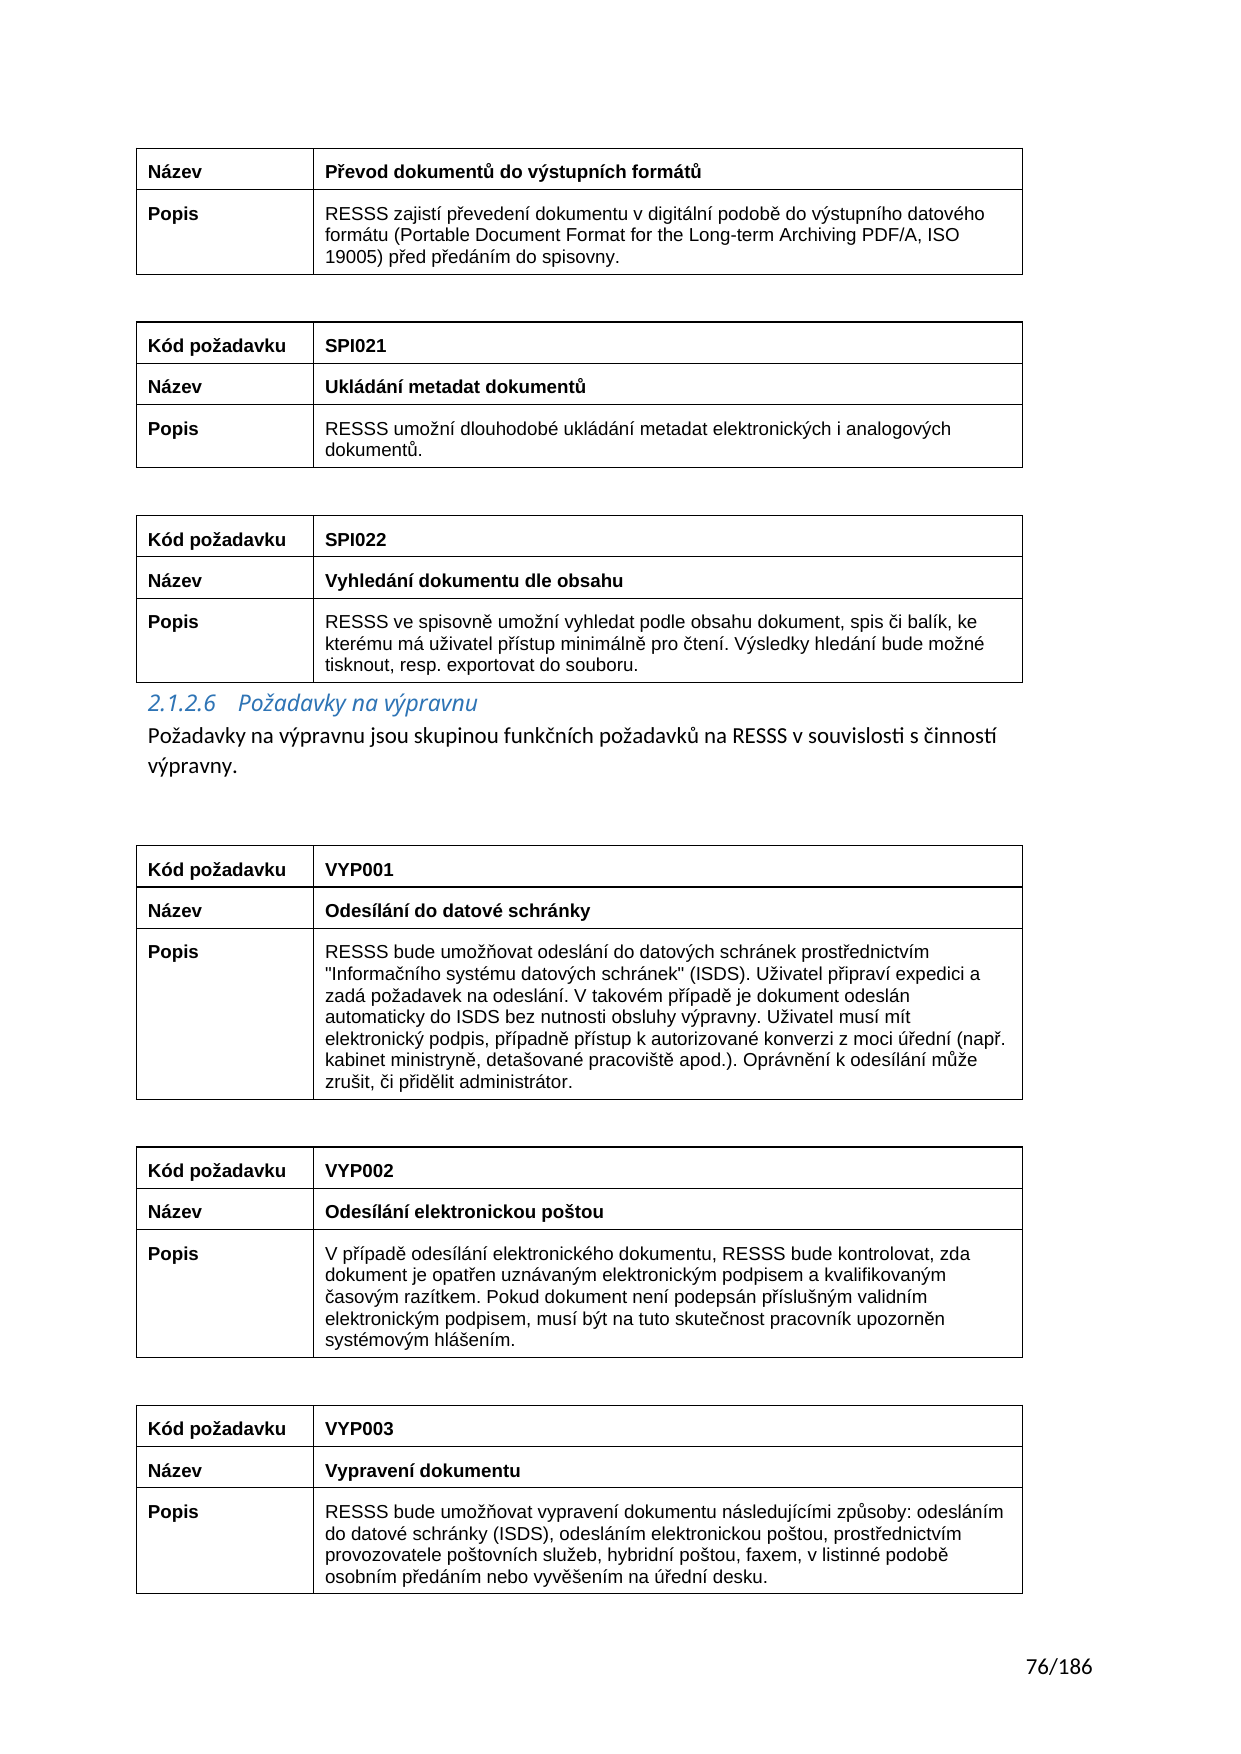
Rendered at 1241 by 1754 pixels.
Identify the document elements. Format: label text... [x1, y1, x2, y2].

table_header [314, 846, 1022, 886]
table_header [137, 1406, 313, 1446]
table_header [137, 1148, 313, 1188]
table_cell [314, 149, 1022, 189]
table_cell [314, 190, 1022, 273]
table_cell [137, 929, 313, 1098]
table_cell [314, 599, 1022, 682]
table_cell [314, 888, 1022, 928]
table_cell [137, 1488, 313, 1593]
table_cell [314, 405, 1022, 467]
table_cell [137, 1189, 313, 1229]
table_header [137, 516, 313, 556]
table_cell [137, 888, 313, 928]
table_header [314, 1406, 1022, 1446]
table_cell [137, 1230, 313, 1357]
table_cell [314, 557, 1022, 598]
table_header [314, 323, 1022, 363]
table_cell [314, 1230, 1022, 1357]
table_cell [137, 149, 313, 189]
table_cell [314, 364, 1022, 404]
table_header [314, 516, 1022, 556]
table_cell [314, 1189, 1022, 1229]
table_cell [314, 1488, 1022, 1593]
text Požadavky na výpravnu jsou skupinou funkčních požadavků na RESSS v souvislosti s činností výpravny. [148, 721, 1093, 779]
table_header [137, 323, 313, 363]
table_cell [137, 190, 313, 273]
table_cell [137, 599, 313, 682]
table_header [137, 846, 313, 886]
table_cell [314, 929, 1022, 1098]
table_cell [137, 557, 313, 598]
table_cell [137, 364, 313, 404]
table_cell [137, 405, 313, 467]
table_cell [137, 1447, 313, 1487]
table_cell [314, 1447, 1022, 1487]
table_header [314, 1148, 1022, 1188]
subtitle Požadavky na výpravnu [148, 687, 1093, 718]
